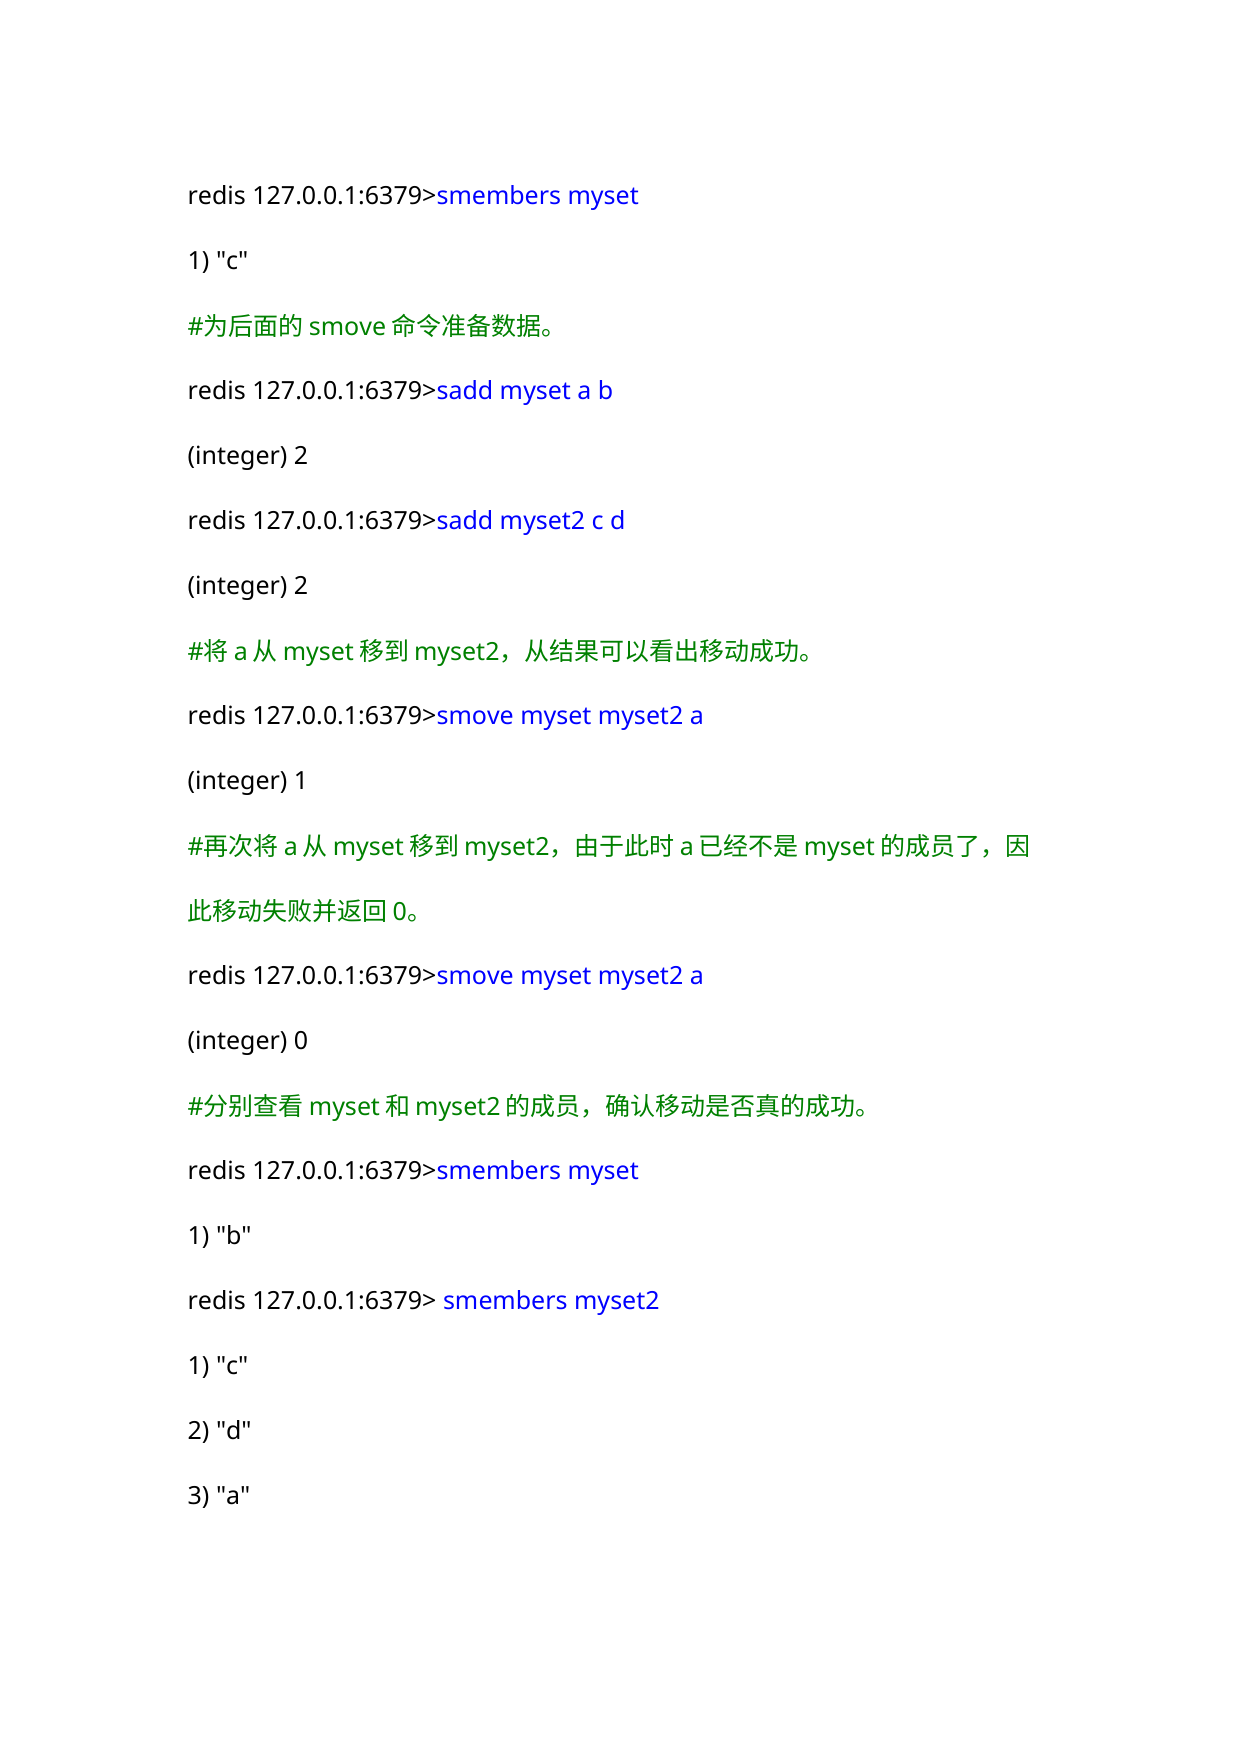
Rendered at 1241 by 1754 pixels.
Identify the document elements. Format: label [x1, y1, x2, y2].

text [187, 162, 1053, 1559]
